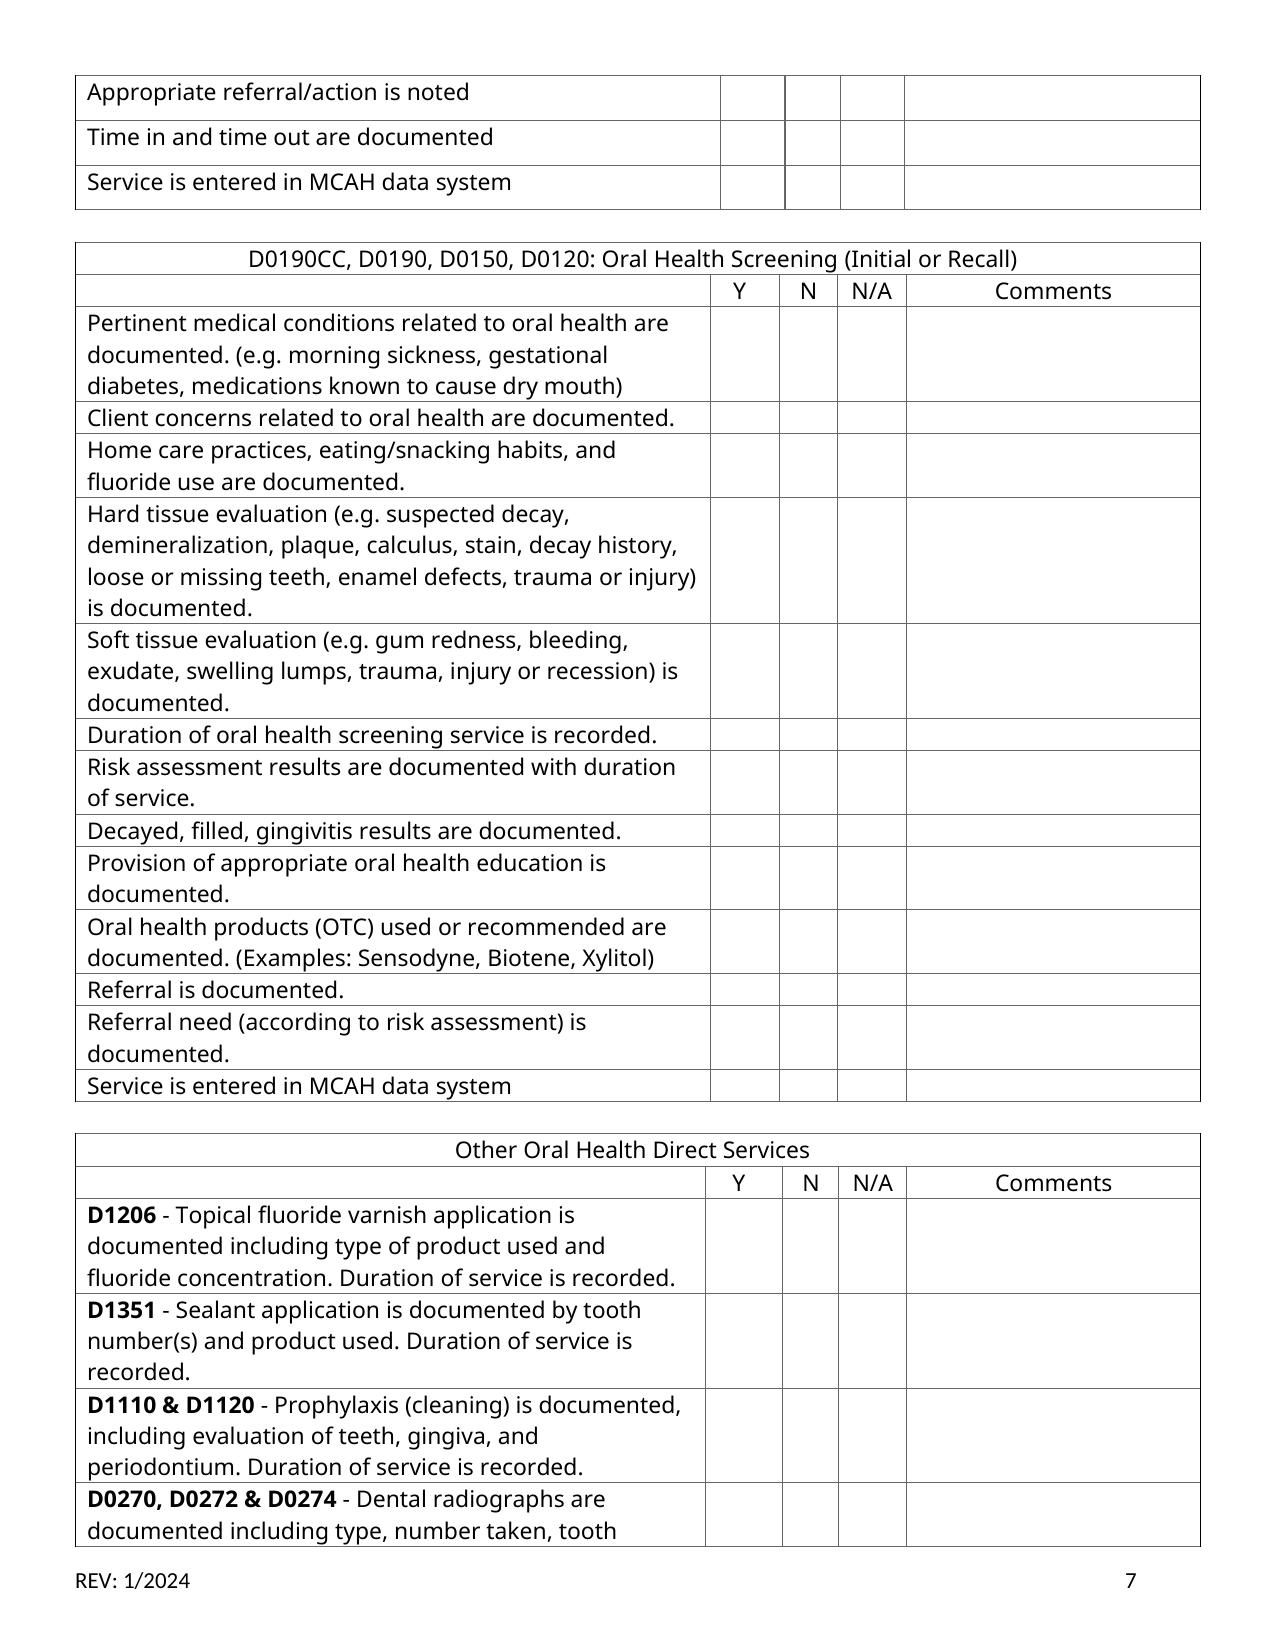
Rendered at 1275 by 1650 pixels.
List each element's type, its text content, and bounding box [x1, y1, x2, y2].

table_cell [783, 1483, 838, 1546]
table_cell [721, 166, 784, 209]
table_cell Home care practices, eating/snacking habits, and fluoride use are documented. [76, 434, 710, 497]
table_cell [905, 76, 1200, 120]
table_cell [706, 1199, 782, 1293]
table_cell [905, 166, 1200, 209]
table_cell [76, 1483, 705, 1546]
table_cell [711, 1006, 779, 1069]
table_cell Time in and time out are documented [76, 121, 720, 164]
table_header D0190CC, D0190, D0150, D0120: Oral Health Screening (Initial or Recall) [76, 243, 1200, 274]
table_cell [706, 1294, 782, 1387]
table_cell [780, 402, 837, 433]
table_cell [841, 76, 904, 120]
table_cell [838, 434, 906, 497]
table_cell [838, 498, 906, 623]
table_cell [706, 1483, 782, 1546]
table_cell [907, 1389, 1200, 1482]
table_cell Appropriate referral/action is noted [76, 76, 720, 120]
table_cell Duration of oral health screening service is recorded. [76, 719, 710, 750]
table_cell Referral need (according to risk assessment) is documented. [76, 1006, 710, 1069]
table_cell [841, 121, 904, 164]
table_cell [780, 910, 837, 973]
table_cell [839, 1389, 906, 1482]
table_cell [711, 815, 779, 846]
table_cell [839, 1199, 906, 1293]
table_cell Decayed, filled, gingivitis results are documented. [76, 815, 710, 846]
table_cell [905, 121, 1200, 164]
table_cell [780, 847, 837, 909]
table_cell Service is entered in MCAH data system [76, 166, 720, 209]
table_cell [780, 815, 837, 846]
table_cell [838, 402, 906, 433]
table_cell Service is entered in MCAH data system [76, 1070, 710, 1101]
table_cell [907, 815, 1200, 846]
table_cell D1351 - Sealant application is documented by tooth number(s) and product used. Duration of service is recorded. [76, 1294, 705, 1387]
table_cell Hard tissue evaluation (e.g. suspected decay, demineralization, plaque, calculus, stain, decay history, loose or missing teeth, enamel defects, trauma or injury) is documented. [76, 498, 710, 623]
table_cell Risk assessment results are documented with duration of service. [76, 751, 710, 813]
table_cell [907, 1006, 1200, 1069]
table_cell [783, 1294, 838, 1387]
table_cell Pertinent medical conditions related to oral health are documented. (e.g. morning sickness, gestational diabetes, medications known to cause dry mouth) [76, 307, 710, 401]
table_cell [907, 1070, 1200, 1101]
table_cell [711, 402, 779, 433]
table_cell [907, 910, 1200, 973]
table_cell Provision of appropriate oral health education is documented. [76, 847, 710, 909]
table_cell [838, 624, 906, 718]
table_header Other Oral Health Direct Services [76, 1134, 1200, 1166]
table_cell [907, 1483, 1200, 1546]
table_cell [838, 974, 906, 1005]
table_cell Soft tissue evaluation (e.g. gum redness, bleeding, exudate, swelling lumps, trauma, injury or recession) is documented. [76, 624, 710, 718]
table_cell [780, 974, 837, 1005]
table_cell [780, 624, 837, 718]
table_cell [721, 76, 784, 120]
table_cell [838, 847, 906, 909]
table_cell Client concerns related to oral health are documented. [76, 402, 710, 433]
table_cell [907, 498, 1200, 623]
table_cell Y [706, 1167, 782, 1198]
table_cell [907, 1199, 1200, 1293]
table_cell [711, 719, 779, 750]
table_cell [907, 402, 1200, 433]
table_cell [706, 1389, 782, 1482]
table_cell [711, 624, 779, 718]
table_cell [838, 1070, 906, 1101]
table_cell [838, 751, 906, 813]
table_cell [76, 1167, 705, 1198]
table_cell [76, 275, 710, 306]
table_cell Oral health products (OTC) used or recommended are documented. (Examples: Sensodyne, Biotene, Xylitol) [76, 910, 710, 973]
table_cell [786, 121, 840, 164]
table_cell [907, 434, 1200, 497]
table_cell D1206 - Topical fluoride varnish application is documented including type of product used and fluoride concentration. Duration of service is recorded. [76, 1199, 705, 1293]
table_cell [711, 974, 779, 1005]
table_cell [780, 1070, 837, 1101]
table_cell [838, 307, 906, 401]
table_cell [780, 498, 837, 623]
table_cell [838, 719, 906, 750]
table_cell Y [711, 275, 779, 306]
table_cell [780, 719, 837, 750]
table_cell [711, 307, 779, 401]
table_cell [786, 76, 840, 120]
table_cell [907, 1294, 1200, 1387]
table_cell [721, 121, 784, 164]
table_cell [838, 815, 906, 846]
table_cell [780, 307, 837, 401]
table_cell Comments [907, 275, 1200, 306]
table_cell [839, 1483, 906, 1546]
table_cell [838, 1006, 906, 1069]
table_cell [780, 751, 837, 813]
table_cell [780, 1006, 837, 1069]
table_cell [907, 751, 1200, 813]
table_cell N/A [838, 275, 906, 306]
table_cell [786, 166, 840, 209]
table_cell [711, 1070, 779, 1101]
table_cell [780, 434, 837, 497]
table_cell N [783, 1167, 838, 1198]
table_cell [907, 719, 1200, 750]
table_cell [907, 624, 1200, 718]
table_cell [783, 1199, 838, 1293]
table_cell [907, 847, 1200, 909]
table_cell Comments [907, 1167, 1200, 1198]
table_cell [711, 751, 779, 813]
table_cell [838, 910, 906, 973]
table_cell [907, 307, 1200, 401]
table_cell [711, 910, 779, 973]
table_cell [711, 498, 779, 623]
table_cell [841, 166, 904, 209]
table_cell [839, 1294, 906, 1387]
table_cell N/A [839, 1167, 906, 1198]
table_cell D1110 & D1120 - Prophylaxis (cleaning) is documented, including evaluation of teeth, gingiva, and periodontium. Duration of service is recorded. [76, 1389, 705, 1482]
table_cell [783, 1389, 838, 1482]
table_cell [907, 974, 1200, 1005]
table_cell [711, 434, 779, 497]
table_cell [711, 847, 779, 909]
table_cell Referral is documented. [76, 974, 710, 1005]
table_cell N [780, 275, 837, 306]
